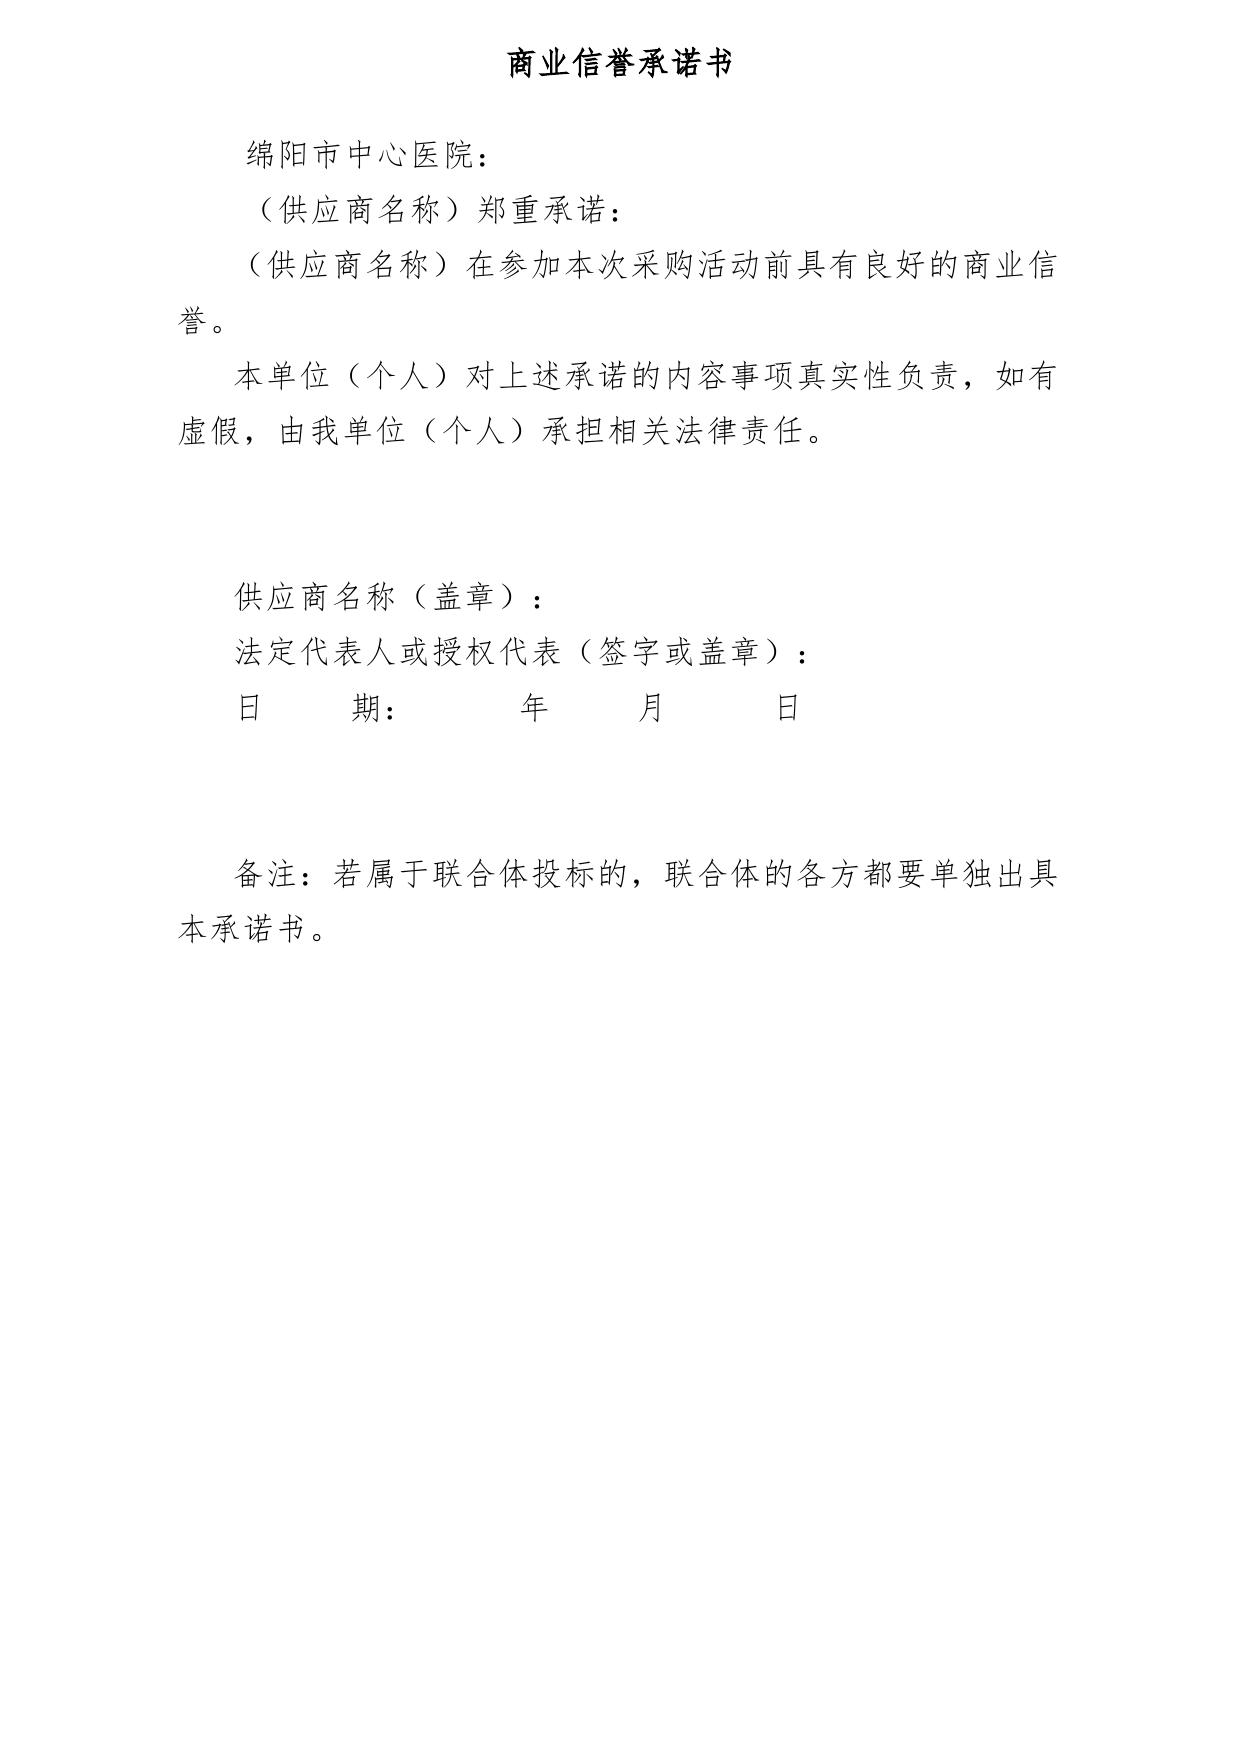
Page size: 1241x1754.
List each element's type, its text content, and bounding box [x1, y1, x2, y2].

text 日 期： 年 月 日 [176, 687, 1064, 724]
text 备注：若属于联合体投标的，联合体的各方都要单独出具本承诺书。 [176, 853, 1064, 945]
text 法定代表人或授权代表（签字或盖章）： [176, 632, 1064, 668]
text 本单位（个人）对上述承诺的内容事项真实性负责，如有虚假，由我单位（个人）承担相关法律责任。 [176, 355, 1064, 447]
text （供应商名称）在参加本次采购活动前具有良好的商业信誉。 [176, 244, 1064, 337]
text 商业信誉承诺书 [176, 42, 1064, 78]
text （供应商名称）郑重承诺： [176, 189, 1064, 226]
text 绵阳市中心医院： [176, 134, 1064, 171]
text 供应商名称（盖章）： [176, 576, 1064, 613]
